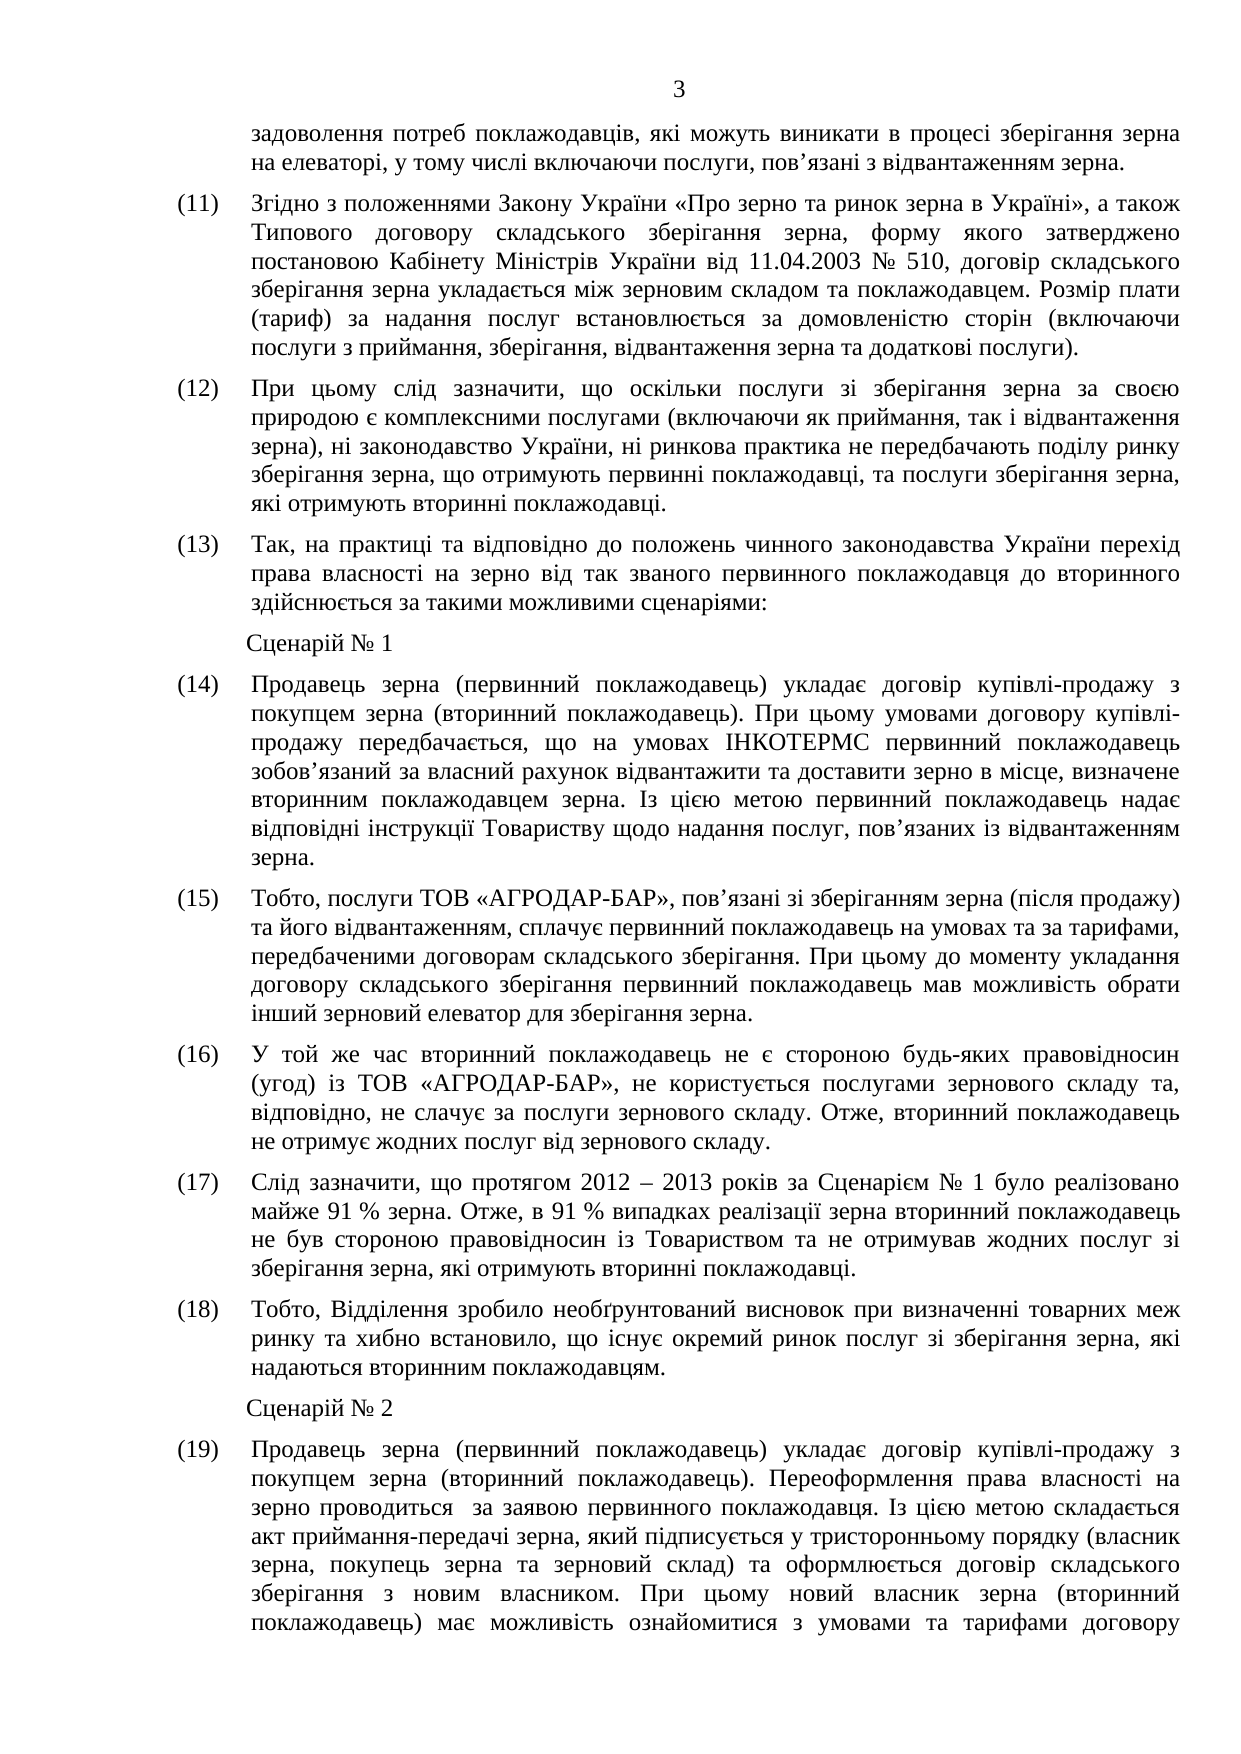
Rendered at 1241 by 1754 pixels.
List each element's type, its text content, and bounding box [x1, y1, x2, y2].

list Згідно з положеннями Закону України «Про зерно та ринок зерна в Україні», а також Типового договору складського зберігання зерна, форму якого затверджено постановою Кабінету Міністрів України від 11.04.2003 № 510, договір складського зберігання зерна укладається між зерновим складом та поклажодавцем. Розмір плати (тариф) за надання послуг встановлюється за домовленістю сторін (включаючи послуги з приймання, зберігання, відвантаження зерна та додаткові послуги). [177, 188, 1181, 361]
list Тобто, Відділення зробило необґрунтований висновок при визначенні товарних меж ринку та хибно встановило, що існує окремий ринок послуг зі зберігання зерна, які надаються вторинним поклажодавцям. [177, 1294, 1181, 1381]
list Тобто, послуги ТОВ «АГРОДАР-БАР», пов’язані зі зберіганням зерна (після продажу) та його відвантаженням, сплачує первинний поклажодавець на умовах та за тарифами, передбаченими договорам складського зберігання. При цьому до моменту укладання договору складського зберігання первинний поклажодавець мав можливість обрати інший зерновий елеватор для зберігання зерна. [177, 883, 1181, 1027]
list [177, 1434, 1181, 1636]
list Слід зазначити, що протягом 2012 – 2013 років за Сценарієм № 1 було реалізовано майже 91 % зерна. Отже, в 91 % випадках реалізації зерна вторинний поклажодавець не був стороною правовідносин із Товариством та не отримував жодних послуг зі зберігання зерна, які отримують вторинні поклажодавці. [177, 1167, 1181, 1282]
list У той же час вторинний поклажодавець не є стороною будь-яких правовідносин (угод) із ТОВ «АГРОДАР-БАР», не користується послугами зернового складу та, відповідно, не слачує за послуги зернового складу. Отже, вторинний поклажодавець не отримує жодних послуг від зернового складу. [177, 1039, 1181, 1154]
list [177, 118, 1181, 176]
text Сценарій № 1 [177, 628, 1181, 657]
list При цьому слід зазначити, що оскільки послуги зі зберігання зерна за своєю природою є комплексними послугами (включаючи як приймання, так і відвантаження зерна), ні законодавство України, ні ринкова практика не передбачають поділу ринку зберігання зерна, що отримують первинні поклажодавці, та послуги зберігання зерна, які отримують вторинні поклажодавці. [177, 373, 1181, 517]
list Так, на практиці та відповідно до положень чинного законодавства України перехід права власності на зерно від так званого первинного поклажодавця до вторинного здійснюється за такими можливими сценаріями: [177, 529, 1181, 616]
list Продавець зерна (первинний поклажодавець) укладає договір купівлі-продажу з покупцем зерна (вторинний поклажодавець). При цьому умовами договору купівлі-продажу передбачається, що на умовах ІНКОТЕРМС первинний поклажодавець зобов’язаний за власний рахунок відвантажити та доставити зерно в місце, визначене вторинним поклажодавцем зерна. Із цією метою первинний поклажодавець надає відповідні інструкції Товариству щодо надання послуг, пов’язаних із відвантаженням зерна. [177, 669, 1181, 871]
text Сценарій № 2 [177, 1393, 1181, 1422]
